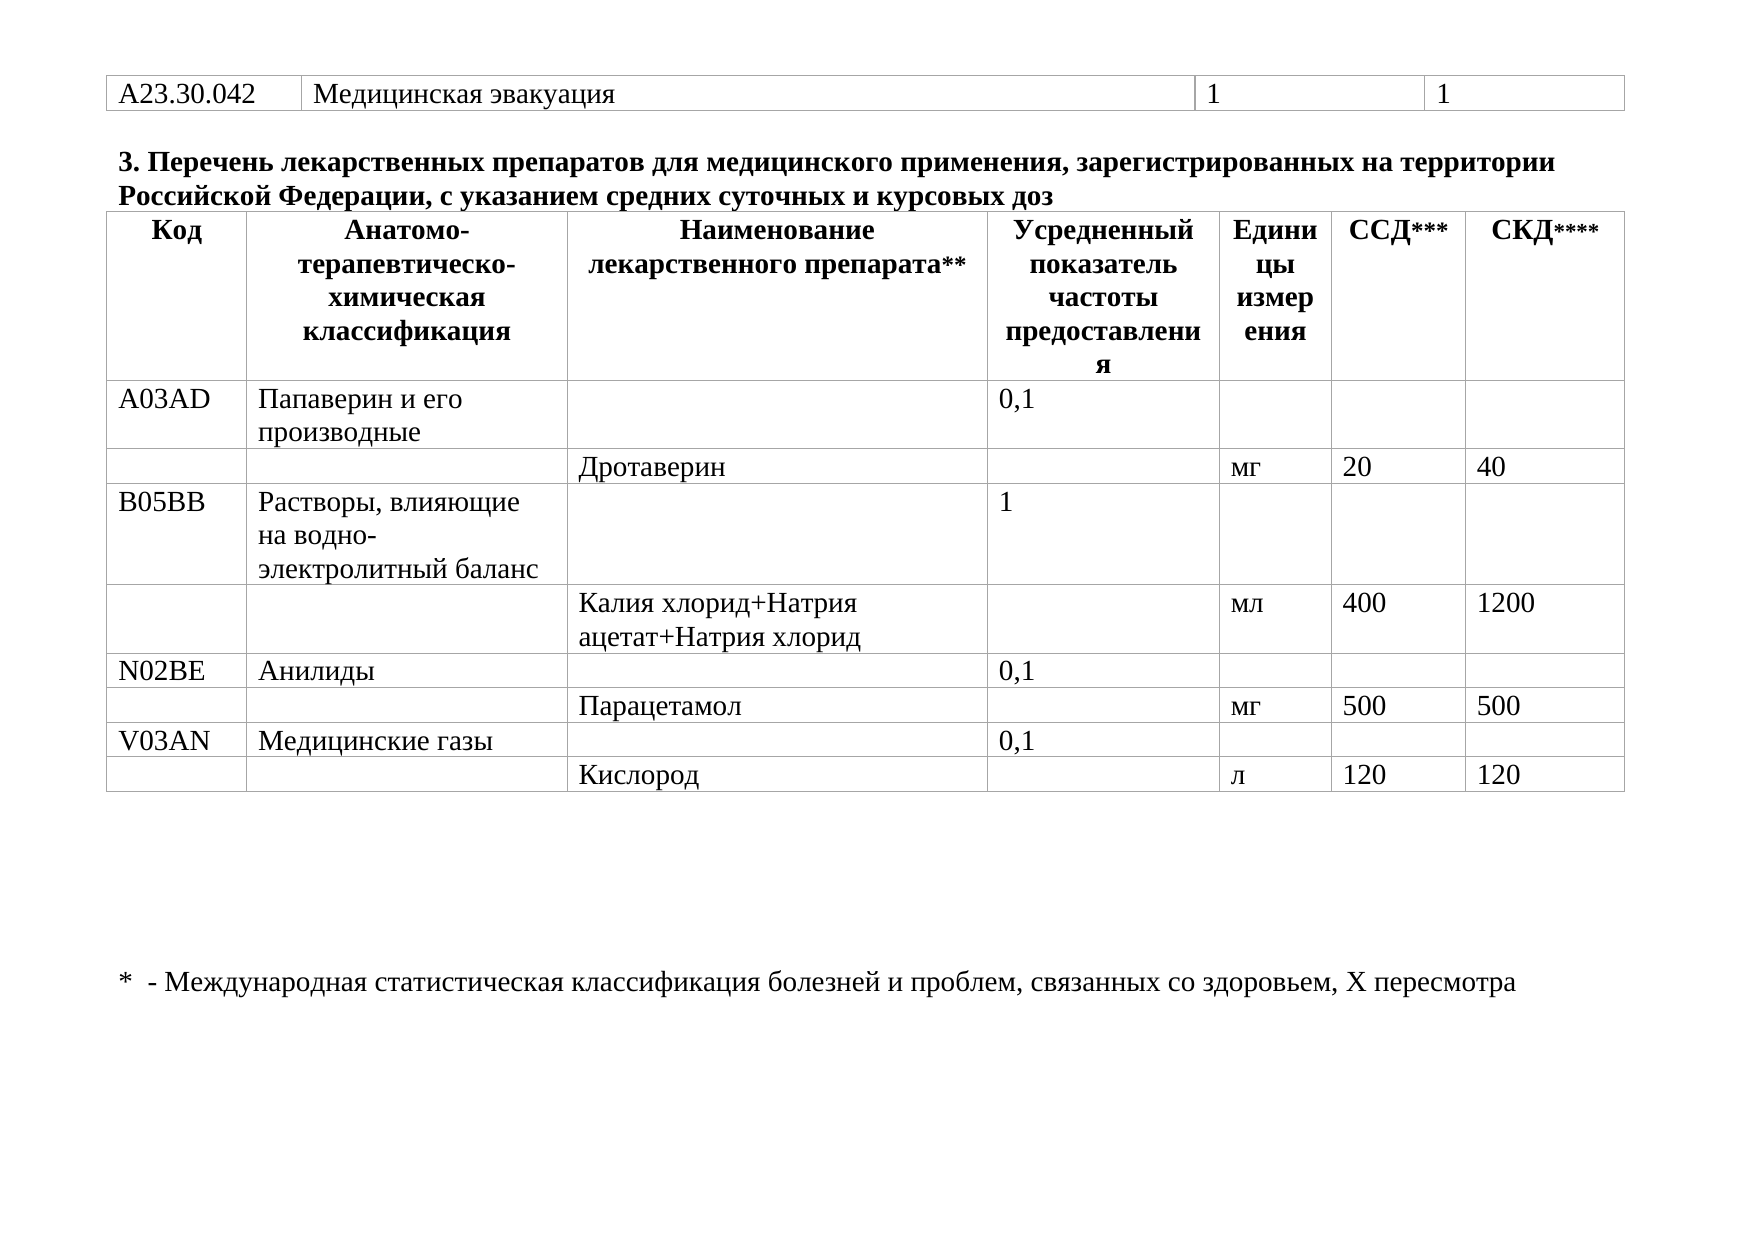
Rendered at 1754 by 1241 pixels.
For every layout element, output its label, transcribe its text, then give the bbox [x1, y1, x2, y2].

table_cell [247, 757, 567, 791]
table_cell [568, 723, 987, 756]
table_cell [1220, 654, 1331, 687]
table_cell [107, 585, 246, 652]
table_header Единицы измерения [1220, 212, 1331, 380]
table_cell 120 [1466, 757, 1624, 791]
table_cell [568, 381, 987, 448]
table_header Усредненный показатель частоты предоставления [988, 212, 1219, 380]
table_cell 0,1 [988, 654, 1219, 687]
table_cell [988, 585, 1219, 652]
table_cell Анилиды [247, 654, 567, 687]
table_cell 0,1 [988, 381, 1219, 448]
table_cell л [1220, 757, 1331, 791]
table_cell [568, 654, 987, 687]
table_cell мл [1220, 585, 1331, 652]
table_header Код [107, 212, 246, 380]
table_cell 400 [1332, 585, 1465, 652]
table_cell [1220, 484, 1331, 584]
table_cell 1200 [1466, 585, 1624, 652]
table_header Анатомо-терапевтическо-химическая классификация [247, 212, 567, 380]
table_cell B05BB [107, 484, 246, 584]
table_cell [988, 757, 1219, 791]
table_cell [568, 484, 987, 584]
table_cell [1332, 723, 1465, 756]
table_cell 0,1 [988, 723, 1219, 756]
table_cell [107, 757, 246, 791]
table_cell [1332, 381, 1465, 448]
table_cell Растворы, влияющие на водно-электролитный баланс [247, 484, 567, 584]
table_cell [1220, 723, 1331, 756]
text 3. Перечень лекарственных препаратов для медицинского применения, зарегистрированных на территории Российской Федерации, с указанием средних суточных и курсовых доз [118, 144, 1636, 211]
table_cell [247, 449, 567, 483]
table_header Наименование лекарственного препарата** [568, 212, 987, 380]
text * - Международная статистическая классификация болезней и проблем, связанных со здоровьем, Х пересмотра [118, 964, 1636, 998]
table_cell Дротаверин [568, 449, 987, 483]
table_cell Медицинская эвакуация [302, 76, 1194, 109]
table_cell 120 [1332, 757, 1465, 791]
table_cell [107, 688, 246, 722]
table_cell [247, 585, 567, 652]
table_cell 1 [988, 484, 1219, 584]
table_cell Калия хлорид+Натрия ацетат+Натрия хлорид [568, 585, 987, 652]
table_cell [1466, 723, 1624, 756]
table_cell [988, 688, 1219, 722]
table_cell [1332, 654, 1465, 687]
table_cell 1 [1196, 76, 1424, 109]
table_cell мг [1220, 449, 1331, 483]
table_cell [107, 449, 246, 483]
table_cell [247, 688, 567, 722]
table_cell A23.30.042 [107, 76, 301, 109]
table_cell 20 [1332, 449, 1465, 483]
table_cell 40 [1466, 449, 1624, 483]
table_header СКД**** [1466, 212, 1624, 380]
table_cell 500 [1466, 688, 1624, 722]
table_cell 500 [1332, 688, 1465, 722]
table_cell Кислород [568, 757, 987, 791]
table_cell [988, 449, 1219, 483]
table_cell A03AD [107, 381, 246, 448]
table_cell 1 [1425, 76, 1624, 109]
table_cell [1332, 484, 1465, 584]
table_cell мг [1220, 688, 1331, 722]
table_cell [1466, 381, 1624, 448]
table_cell [1466, 484, 1624, 584]
table_cell Медицинские газы [247, 723, 567, 756]
table_cell [1466, 654, 1624, 687]
table_cell [1220, 381, 1331, 448]
table_cell Папаверин и его производные [247, 381, 567, 448]
table_cell V03AN [107, 723, 246, 756]
table_cell N02BE [107, 654, 246, 687]
table_cell Парацетамол [568, 688, 987, 722]
table_header ССД*** [1332, 212, 1465, 380]
